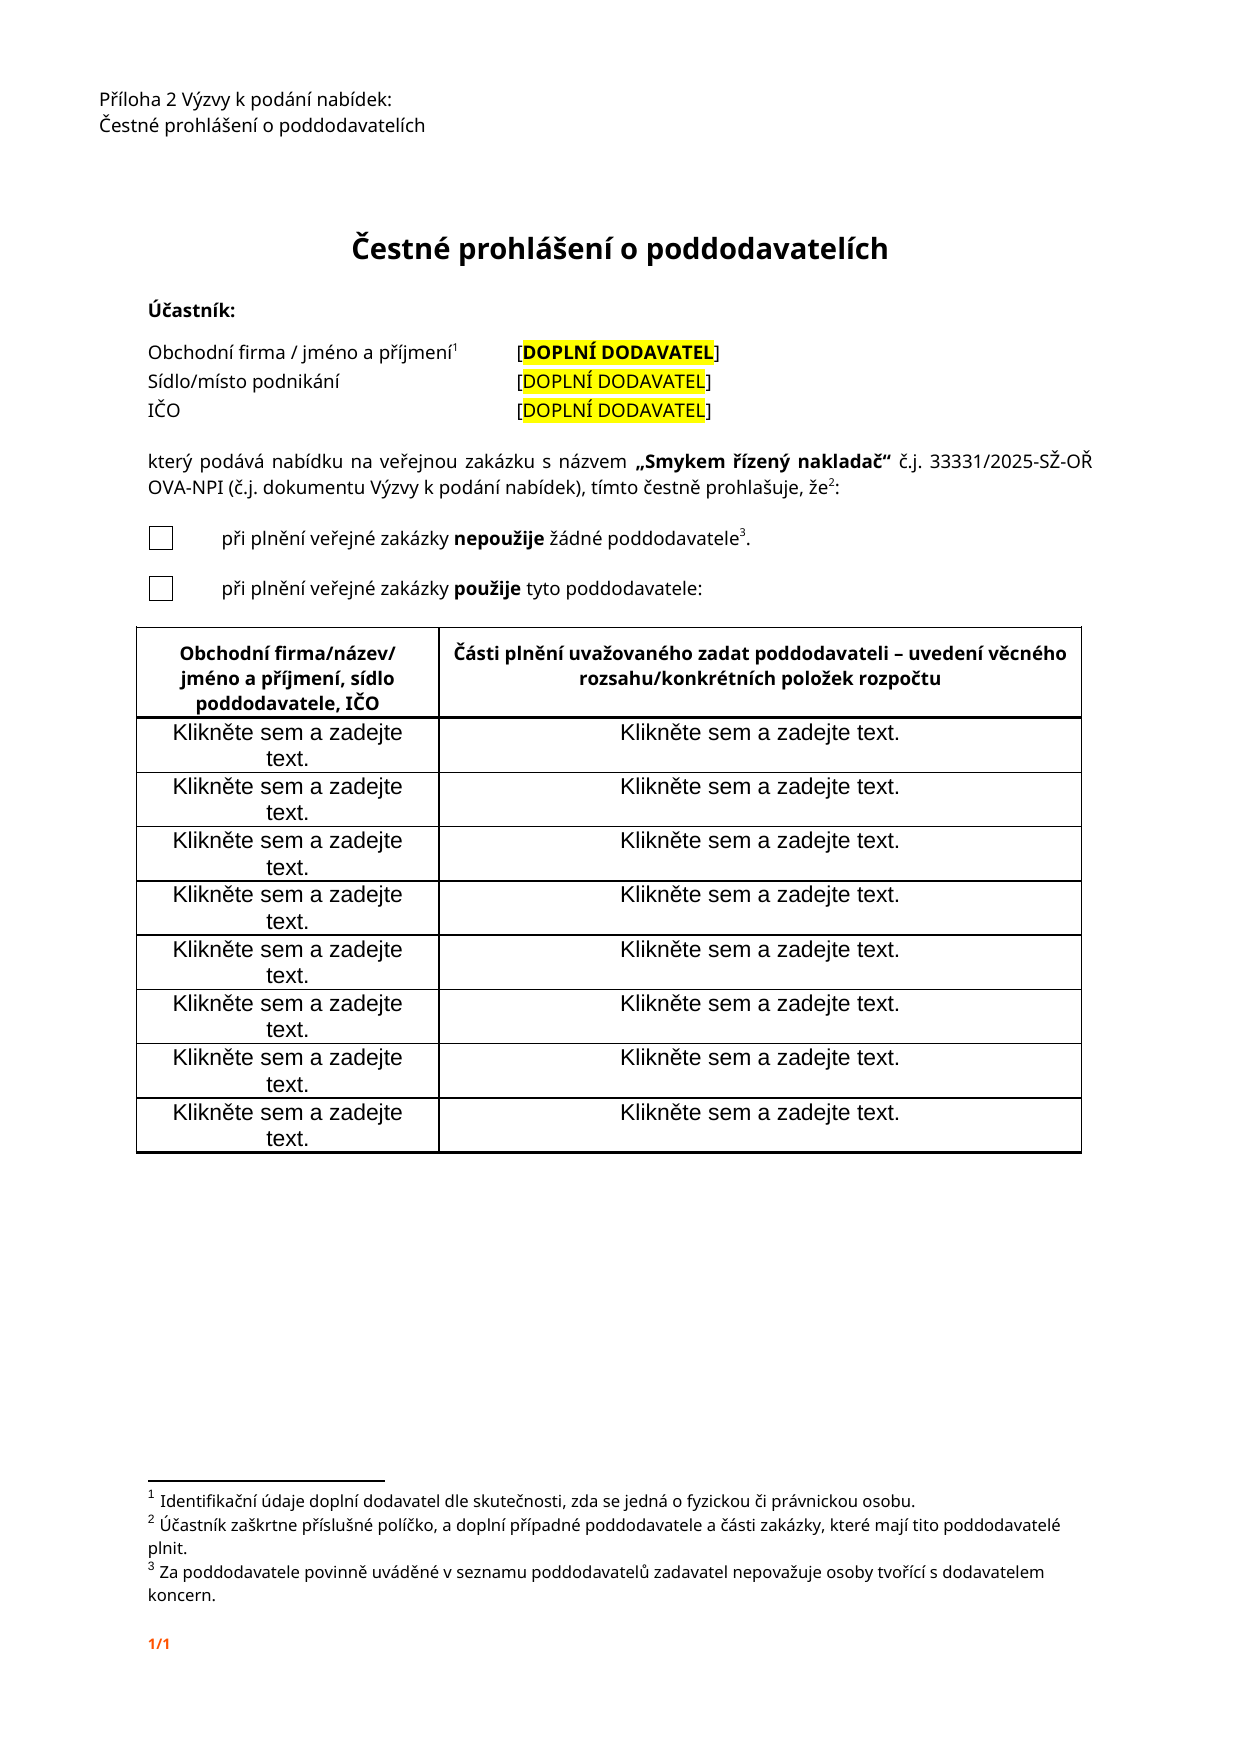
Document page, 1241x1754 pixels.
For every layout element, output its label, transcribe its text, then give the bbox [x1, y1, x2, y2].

text Obchodní firma / jméno a příjmení [148, 336, 1093, 365]
table_header Části plnění uvažovaného zadat poddodavateli – uvedení věcného rozsahu/konkrétních položek rozpočtu [440, 628, 1081, 716]
text který podává nabídku na veřejnou zakázku s názvem „Smykem řízený nakladač“ č.j. 33331/2025-SŽ-OŘ OVA-NPI (č.j. dokumentu Výzvy k podání nabídek), tímto čestně prohlašuje, že: [148, 449, 1093, 500]
text IČO [148, 394, 1093, 423]
text při plnění veřejné zakázky použije tyto poddodavatele: [148, 575, 1093, 601]
title Čestné prohlášení o poddodavatelích [148, 228, 1093, 268]
text Sídlo/místo podnikání [DOPLNÍ DODAVATEL] [148, 365, 1093, 394]
text Účastník: [148, 293, 1093, 324]
text při plnění veřejné zakázky nepoužije žádné poddodavatele. [148, 525, 1093, 550]
table_header Obchodní firma/název/ jméno a příjmení, sídlo poddodavatele, IČO [137, 628, 438, 716]
